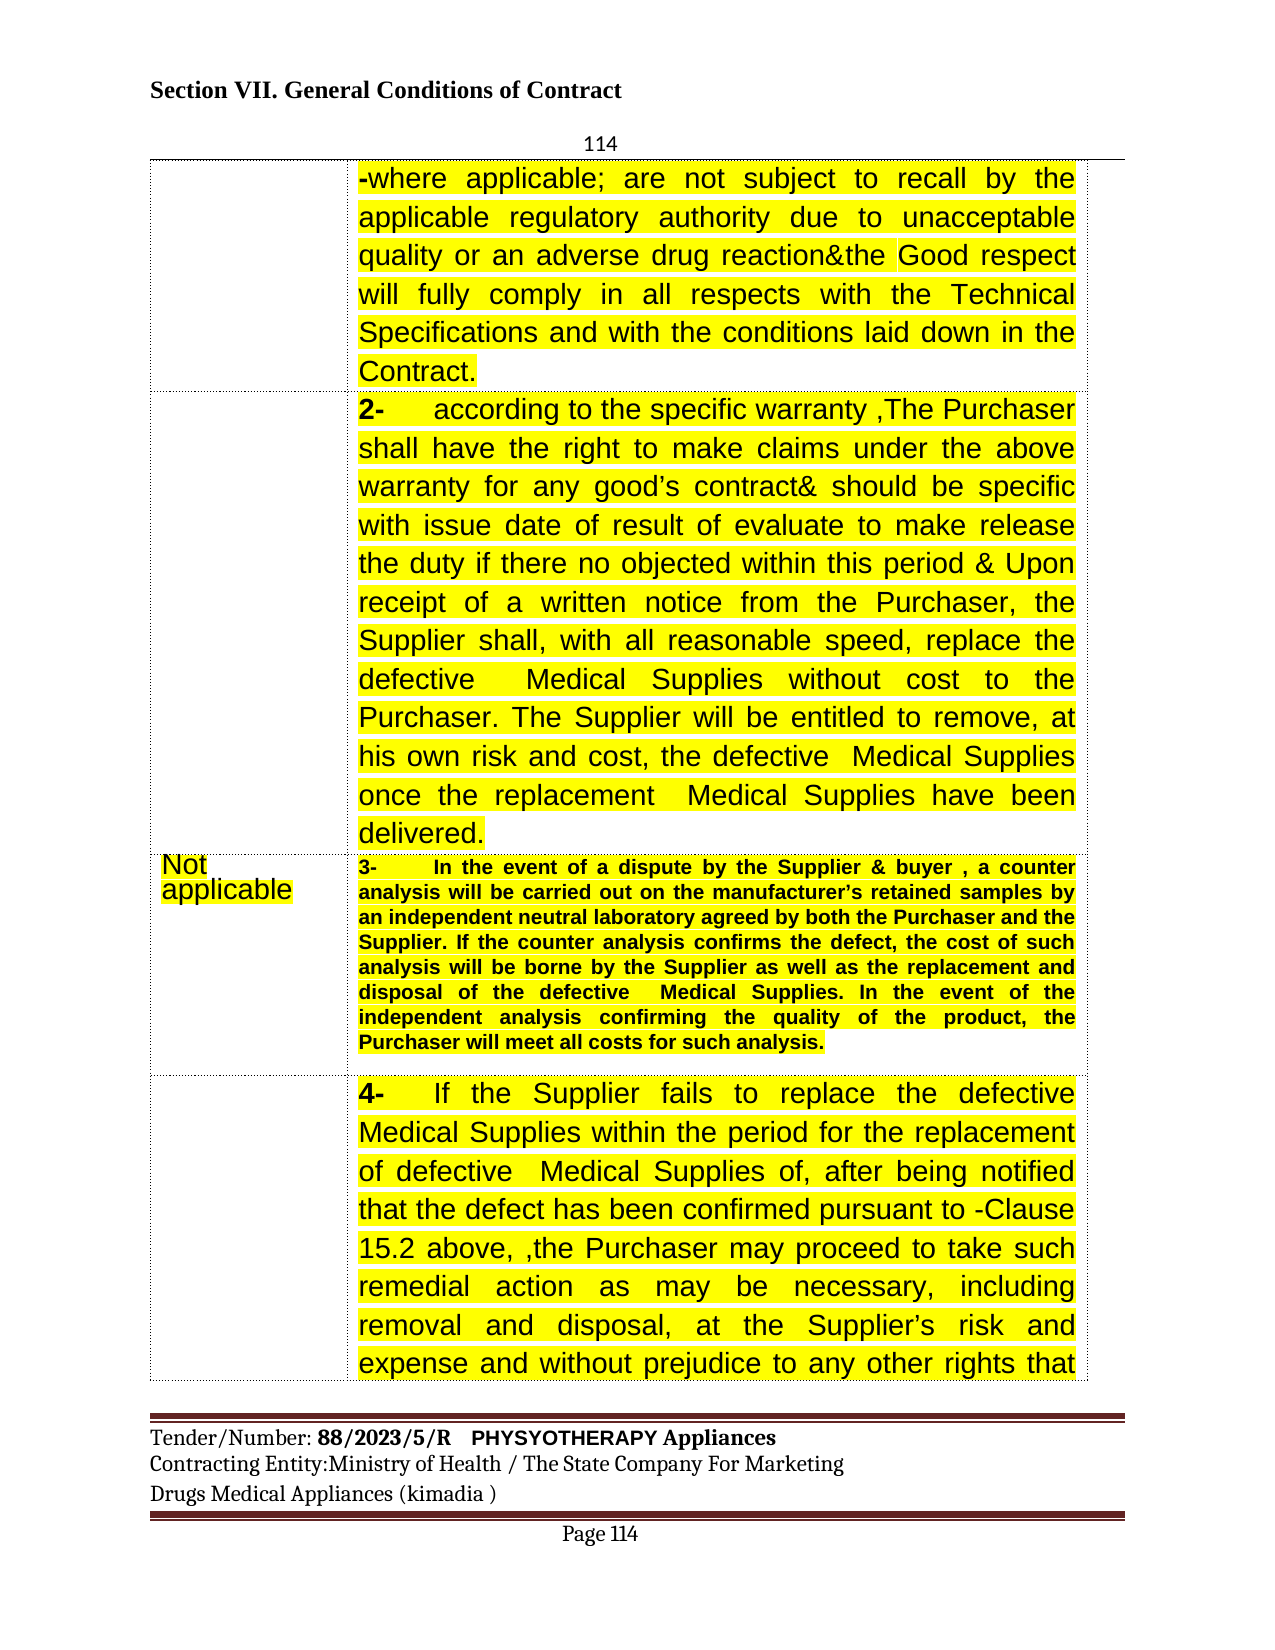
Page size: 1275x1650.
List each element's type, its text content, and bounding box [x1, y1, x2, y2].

table_cell [150, 391, 347, 853]
table_cell 3- In the event of a dispute by the Supplier & buyer , a counter analysis will be carried out on the manufacturer’s retained samples by an independent neutral laboratory agreed by both the Purchaser and the Supplier. If the counter analysis confirms the defect, the cost of such analysis will be borne by the Supplier as well as the replacement and disposal of the defective Medical Supplies. In the event of the independent analysis confirming the quality of the product, the Purchaser will meet all costs for such analysis. [347, 854, 1088, 1075]
table_cell Not applicable [150, 854, 347, 1075]
table_cell 2- according to the specific warranty ,The Purchaser shall have the right to make claims under the above warranty for any good’s contract& should be specific with issue date of result of evaluate to make release the duty if there no objected within this period & Upon receipt of a written notice from the Purchaser, the Supplier shall, with all reasonable speed, replace the defective Medical Supplies without cost to the Purchaser. The Supplier will be entitled to remove, at his own risk and cost, the defective Medical Supplies once the replacement Medical Supplies have been delivered. [347, 391, 1088, 853]
table_cell [150, 160, 347, 391]
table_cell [347, 160, 1088, 391]
table_cell [150, 1075, 347, 1380]
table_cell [347, 1075, 1088, 1380]
